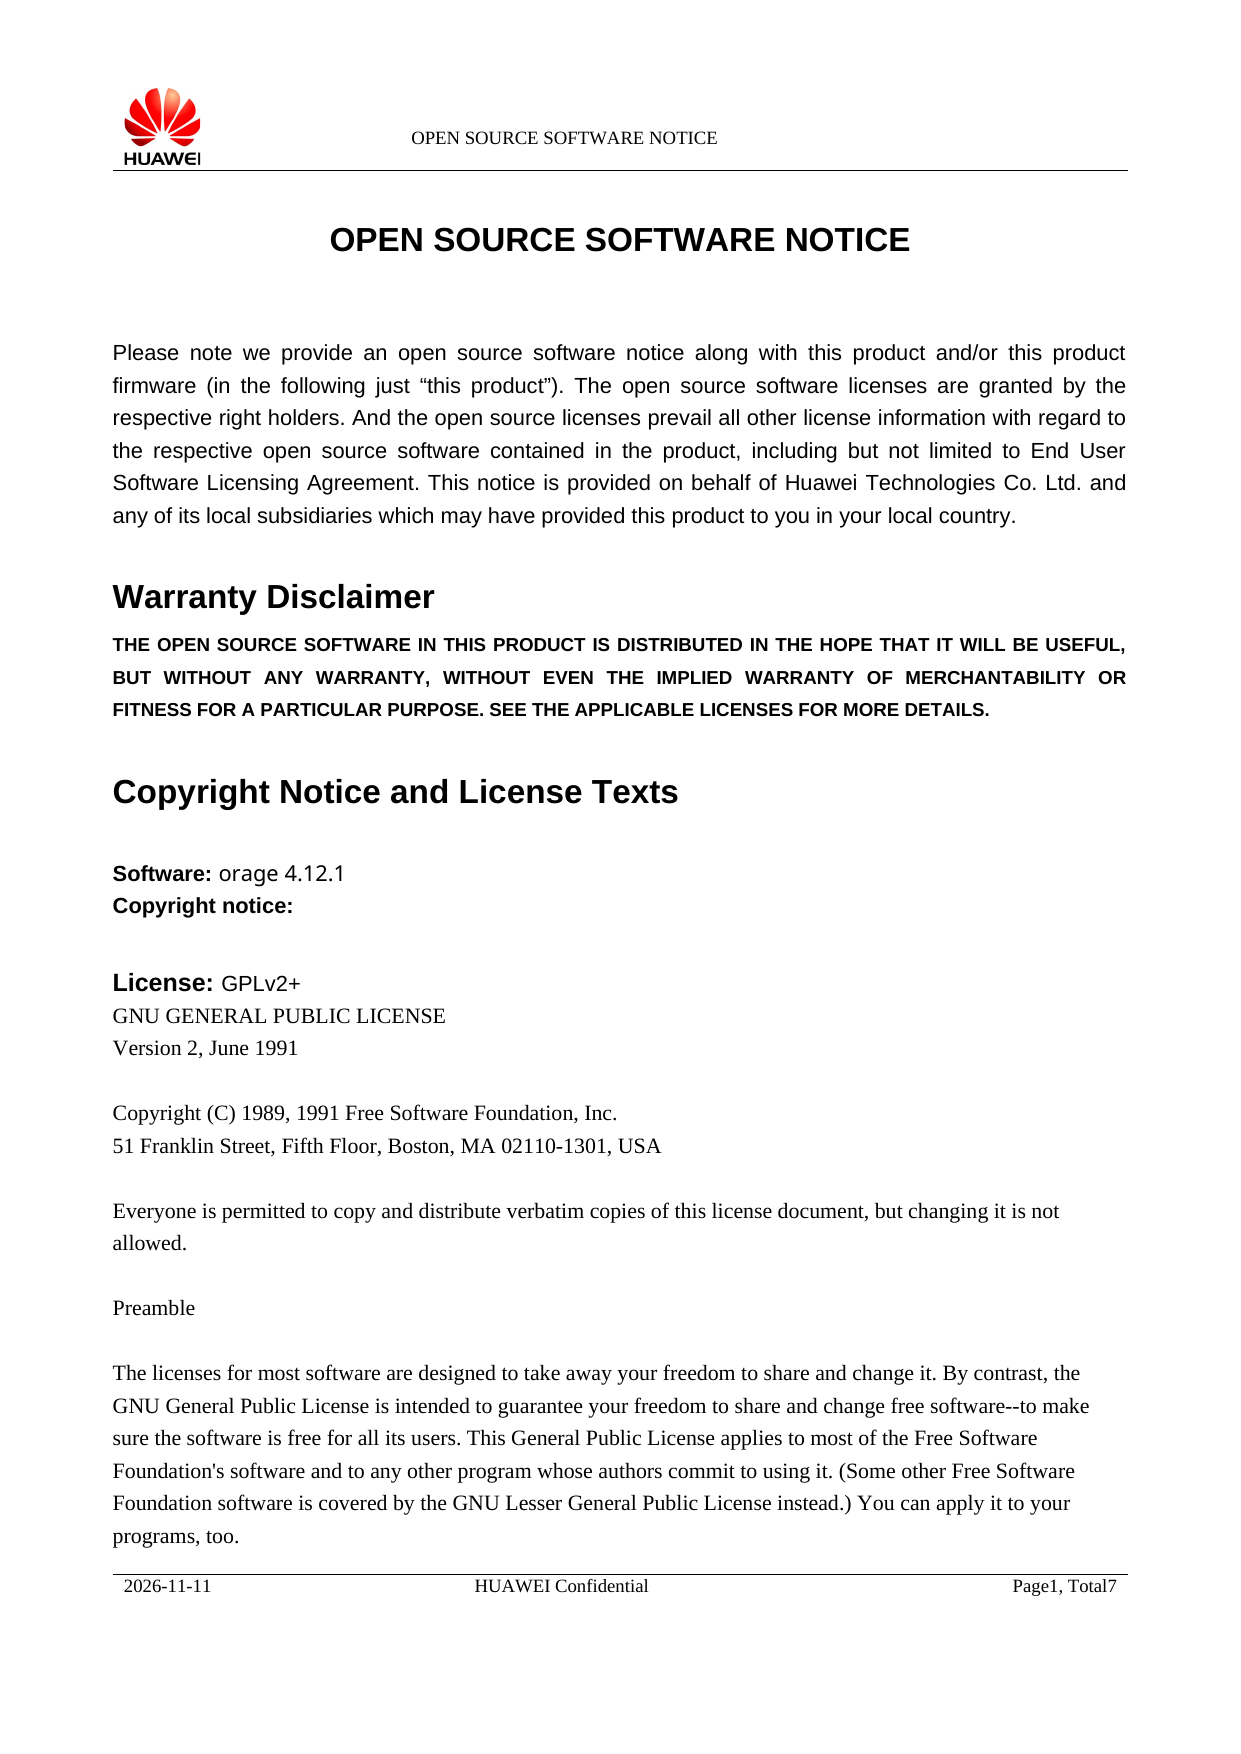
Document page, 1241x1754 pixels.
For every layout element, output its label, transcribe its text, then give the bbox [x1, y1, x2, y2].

picture [124, 88, 201, 165]
text Copyright Notice and License Texts [112, 759, 1128, 824]
text Warranty Disclaimer [112, 564, 1128, 629]
text OPEN SOURCE SOFTWARE NOTICE [112, 206, 1128, 271]
text The open source software in this product is distributed in the hope that it will be useful, but WITHOUT ANY WARRANTY, without even the implied warranty of MERCHANTABILITY or FITNESS FOR A PARTICULAR PURPOSE. See the applicable licenses for more details. [112, 629, 1128, 726]
title Software: orage 4.12.1 [112, 856, 1128, 889]
text Please note we provide an open source software notice along with this product and/or this product firmware (in the following just “this product”). The open source software licenses are granted by the respective right holders. And the open source licenses prevail all other license information with regard to the respective open source software contained in the product, including but not limited to End User Software Licensing Agreement. This notice is provided on behalf of Huawei Technologies Co. Ltd. and any of its local subsidiaries which may have provided this product to you in your local country. [112, 336, 1128, 531]
text License: GPLv2+ [112, 966, 1128, 999]
text Copyright notice: [112, 889, 1128, 921]
